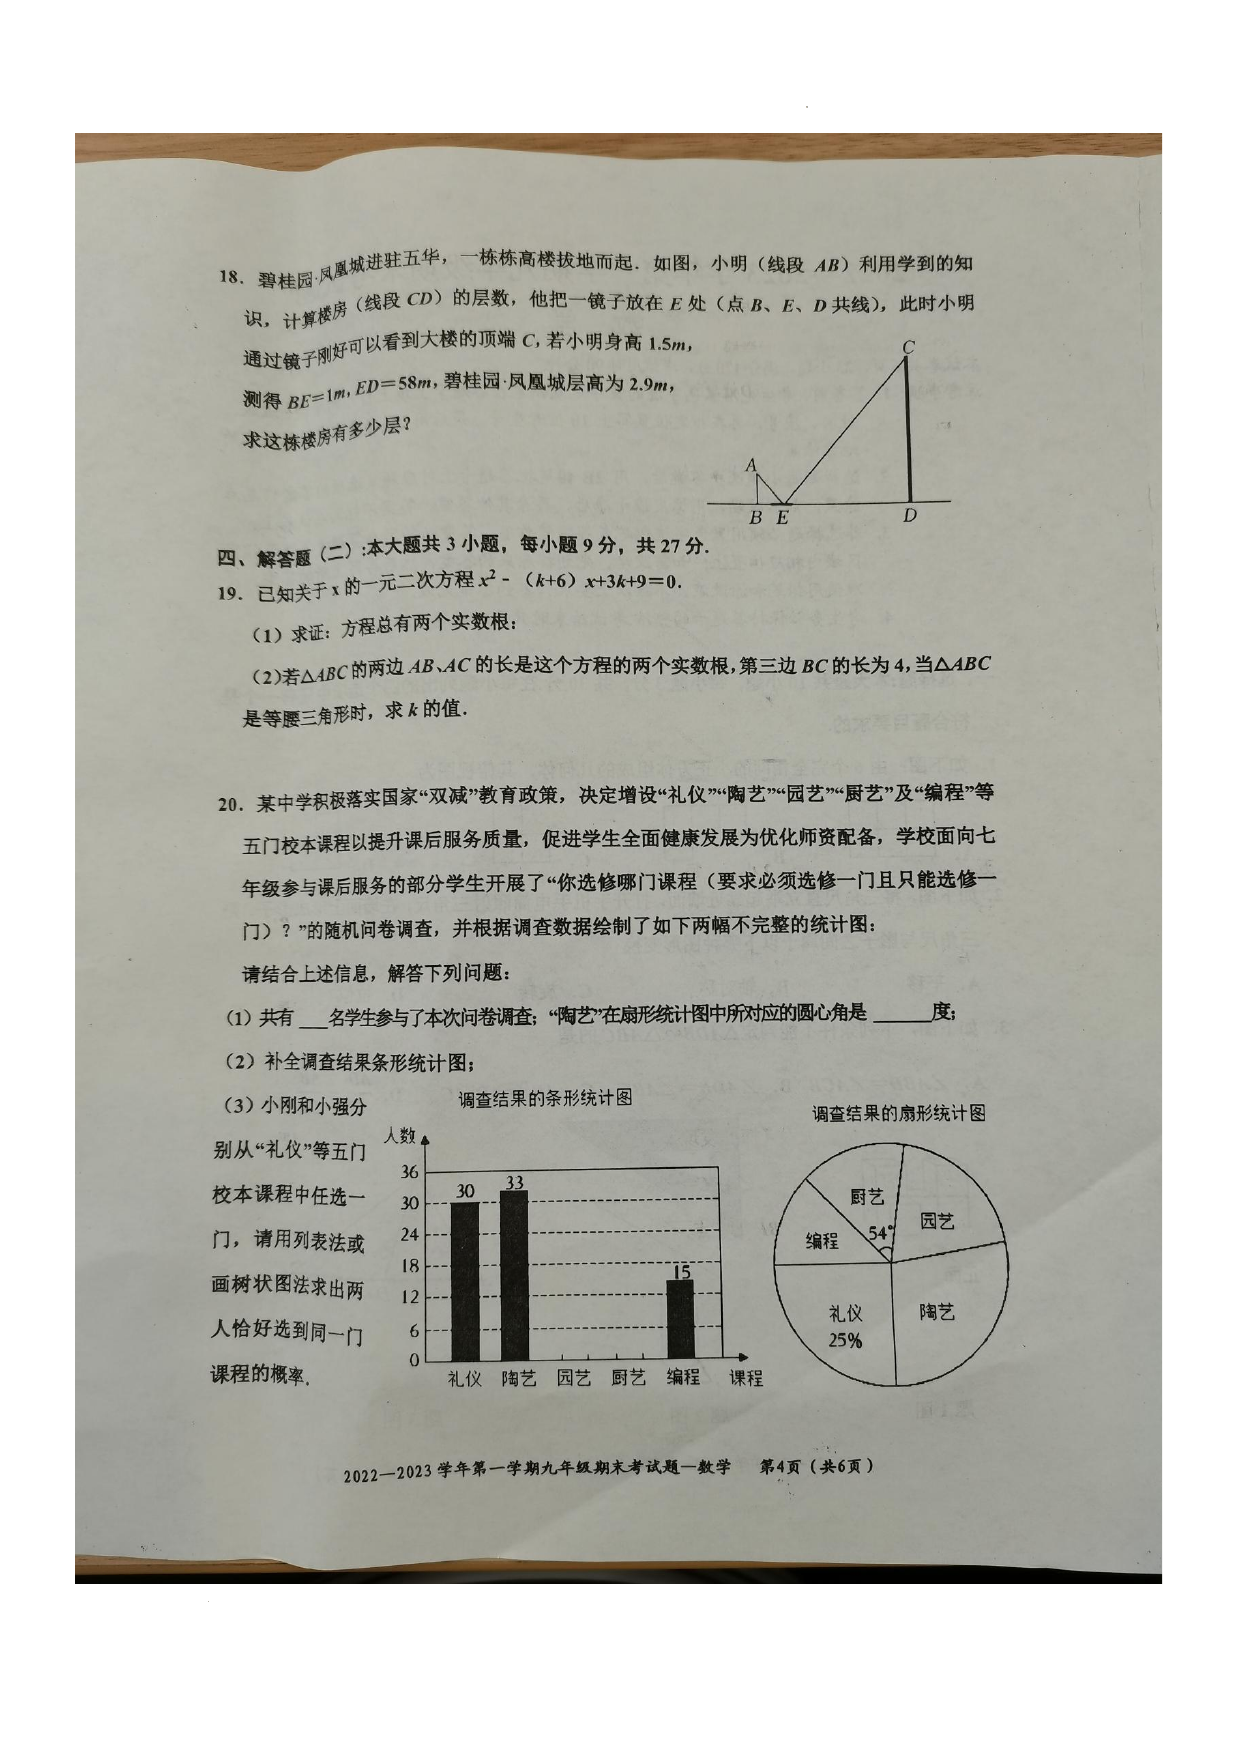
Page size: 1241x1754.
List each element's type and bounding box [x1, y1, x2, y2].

picture [75, 133, 1163, 1584]
